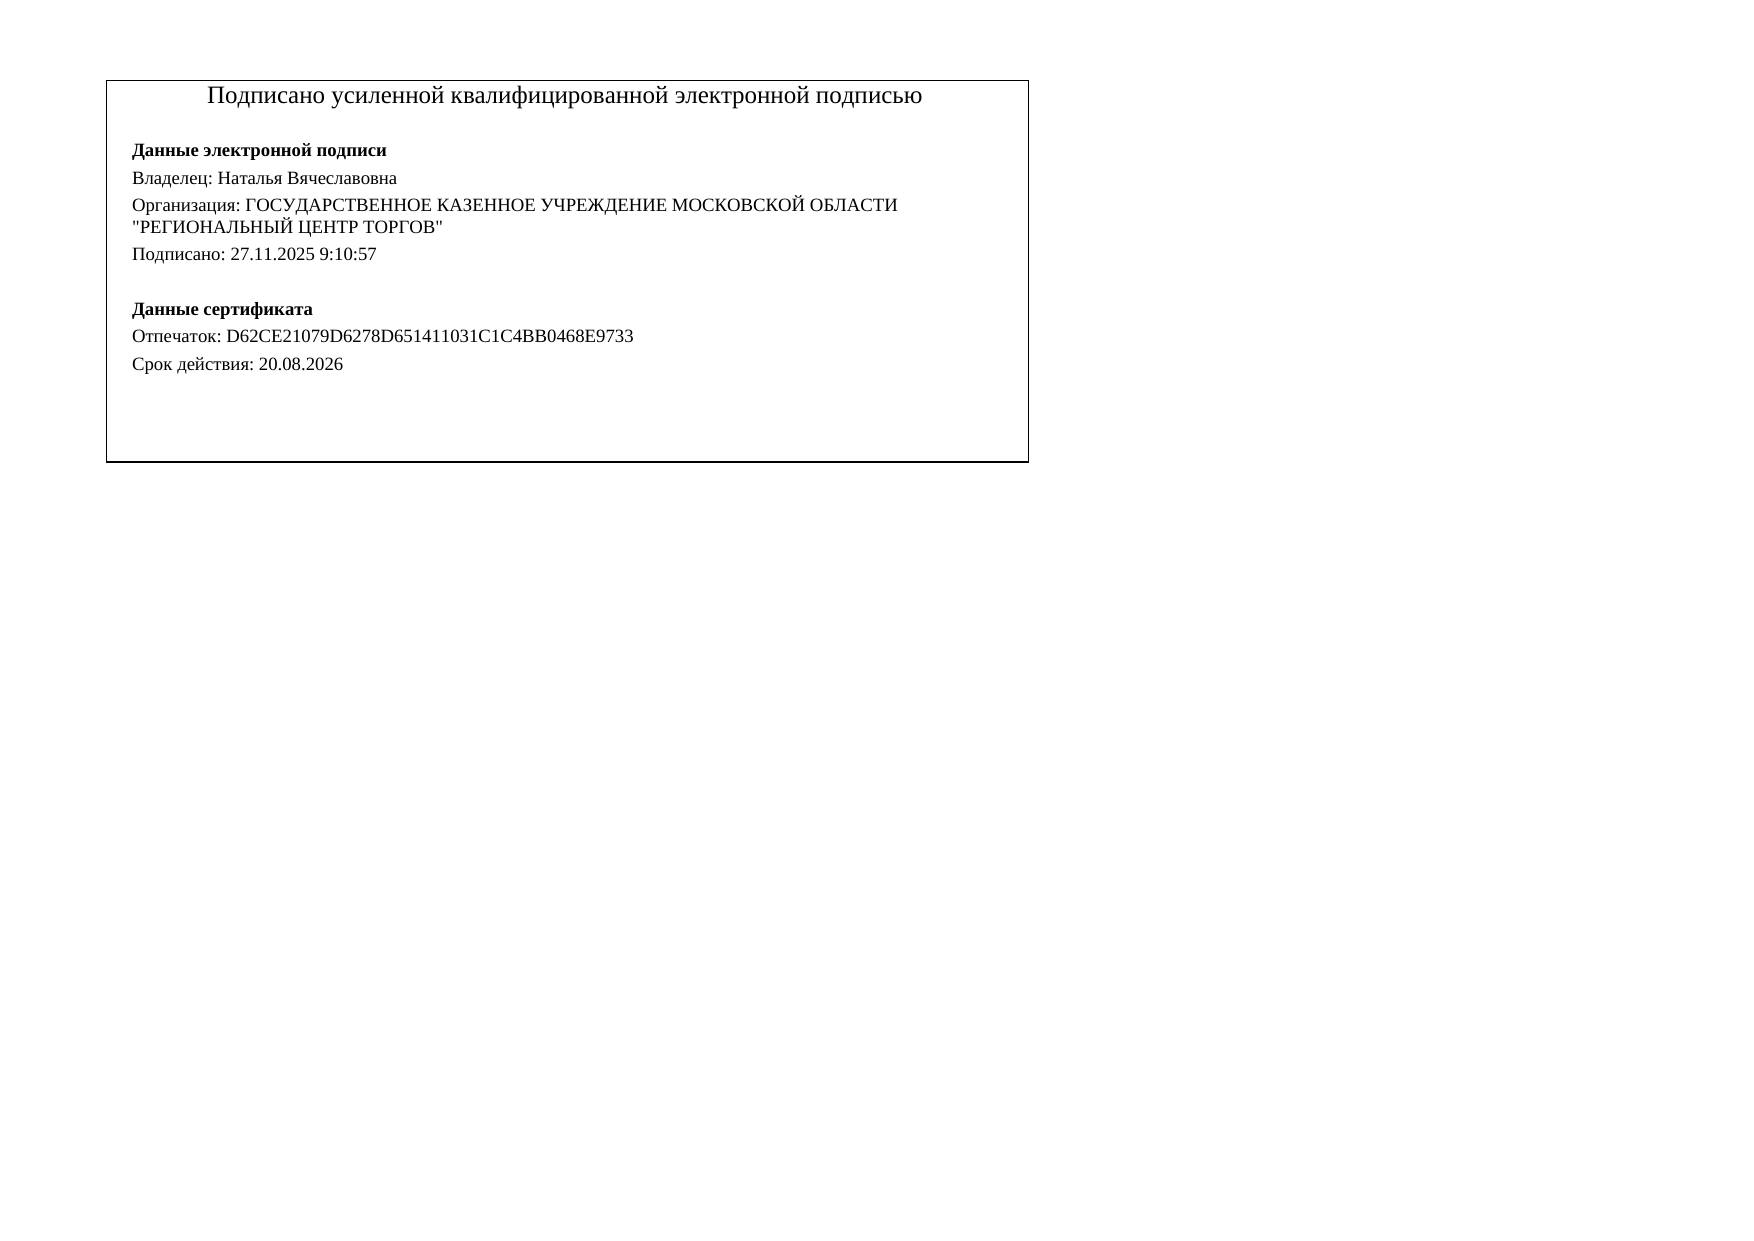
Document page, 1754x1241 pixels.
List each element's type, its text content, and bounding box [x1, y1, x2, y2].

table_header Подписано усиленной квалифицированной электронной подписью [107, 81, 1028, 461]
